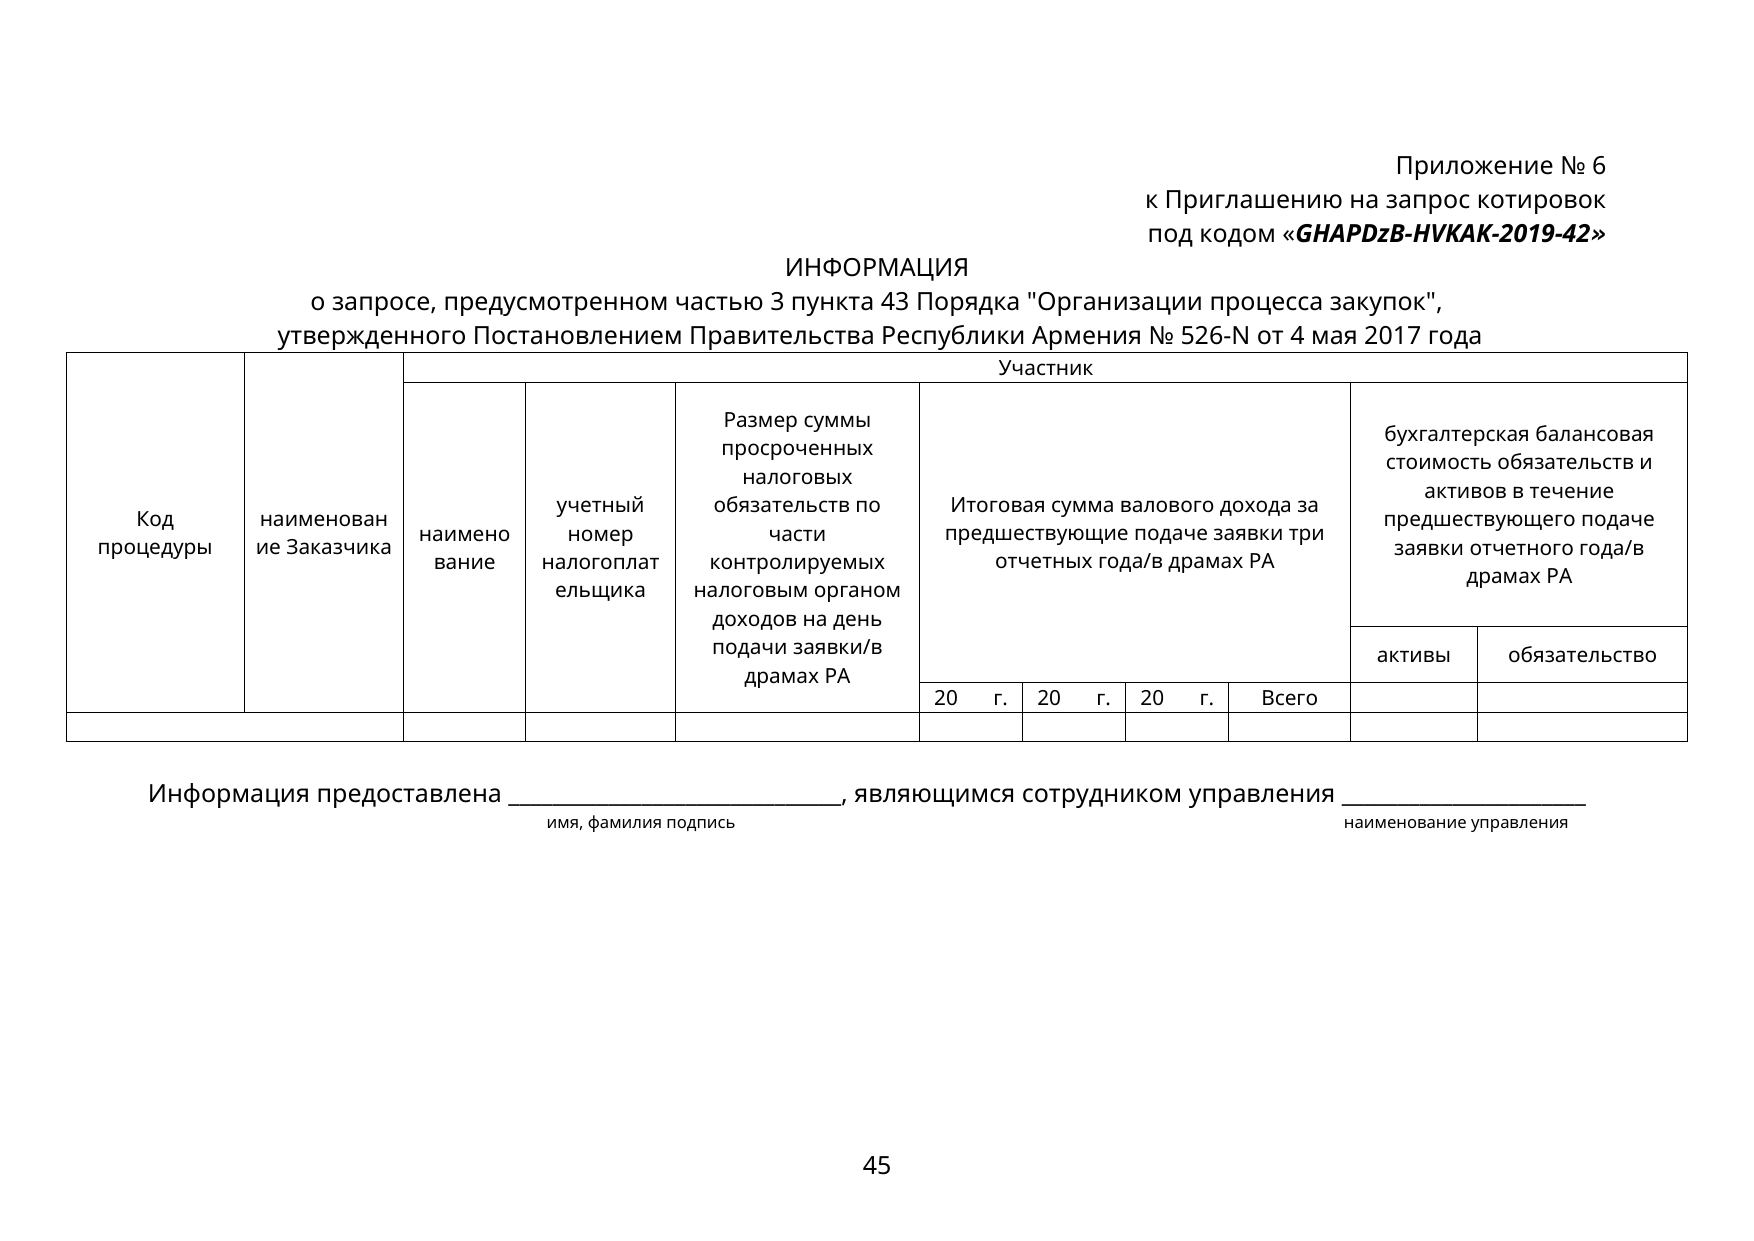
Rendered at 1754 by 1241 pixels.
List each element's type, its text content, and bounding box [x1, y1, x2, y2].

table_cell [67, 713, 403, 741]
table_cell [1351, 713, 1477, 741]
table_cell [526, 713, 675, 741]
table_header наименование Заказчика [245, 353, 403, 712]
table_cell активы [1351, 627, 1477, 682]
table_cell [404, 713, 525, 741]
table_cell Размер суммы просроченных налоговых обязательств по части контролируемых налоговым органом доходов на день подачи заявки/в драмах РА [676, 383, 919, 712]
table_cell Всего [1229, 683, 1350, 712]
table_cell [1126, 713, 1228, 741]
table_cell Итоговая сумма валового дохода за предшествующие подаче заявки три отчетных года/в драмах РА [920, 383, 1350, 682]
table_cell наименование [404, 383, 525, 712]
text Приложение № 6 [148, 148, 1606, 182]
table_cell бухгалтерская балансовая стоимость обязательств и активов в течение предшествующего подаче заявки отчетного года/в драмах РА [1351, 383, 1687, 626]
table_cell [920, 713, 1022, 741]
text ИНФОРМАЦИЯ [148, 250, 1606, 284]
table_cell учетный номер налогоплательщика [526, 383, 675, 712]
table_cell [1023, 713, 1125, 741]
table_cell 20 г. [920, 683, 1022, 712]
text о запросе, предусмотренном частью 3 пункта 43 Порядка "Организации процесса закупок", утвержденного Постановлением Правительства Республики Армения № 526-N от 4 мая 2017 года [148, 284, 1606, 352]
text имя, фамилия подпись наименование управления [546, 810, 1606, 833]
text Информация предоставлена ______________________________, являющимся сотрудником управления ______________________ [148, 776, 1606, 810]
text к Приглашению на запрос котировок под кодом «GHAPDzB-HVKAK-2019-42» [148, 182, 1606, 250]
table_cell [1351, 683, 1477, 712]
table_cell [1478, 713, 1687, 741]
table_cell [1229, 713, 1350, 741]
table_cell обязательство [1478, 627, 1687, 682]
table_cell 20 г. [1023, 683, 1125, 712]
table_header Код процедуры [67, 353, 244, 712]
table_cell 20 г. [1126, 683, 1228, 712]
table_cell [676, 713, 919, 741]
table_header Участник [404, 353, 1687, 382]
table_cell [1478, 683, 1687, 712]
